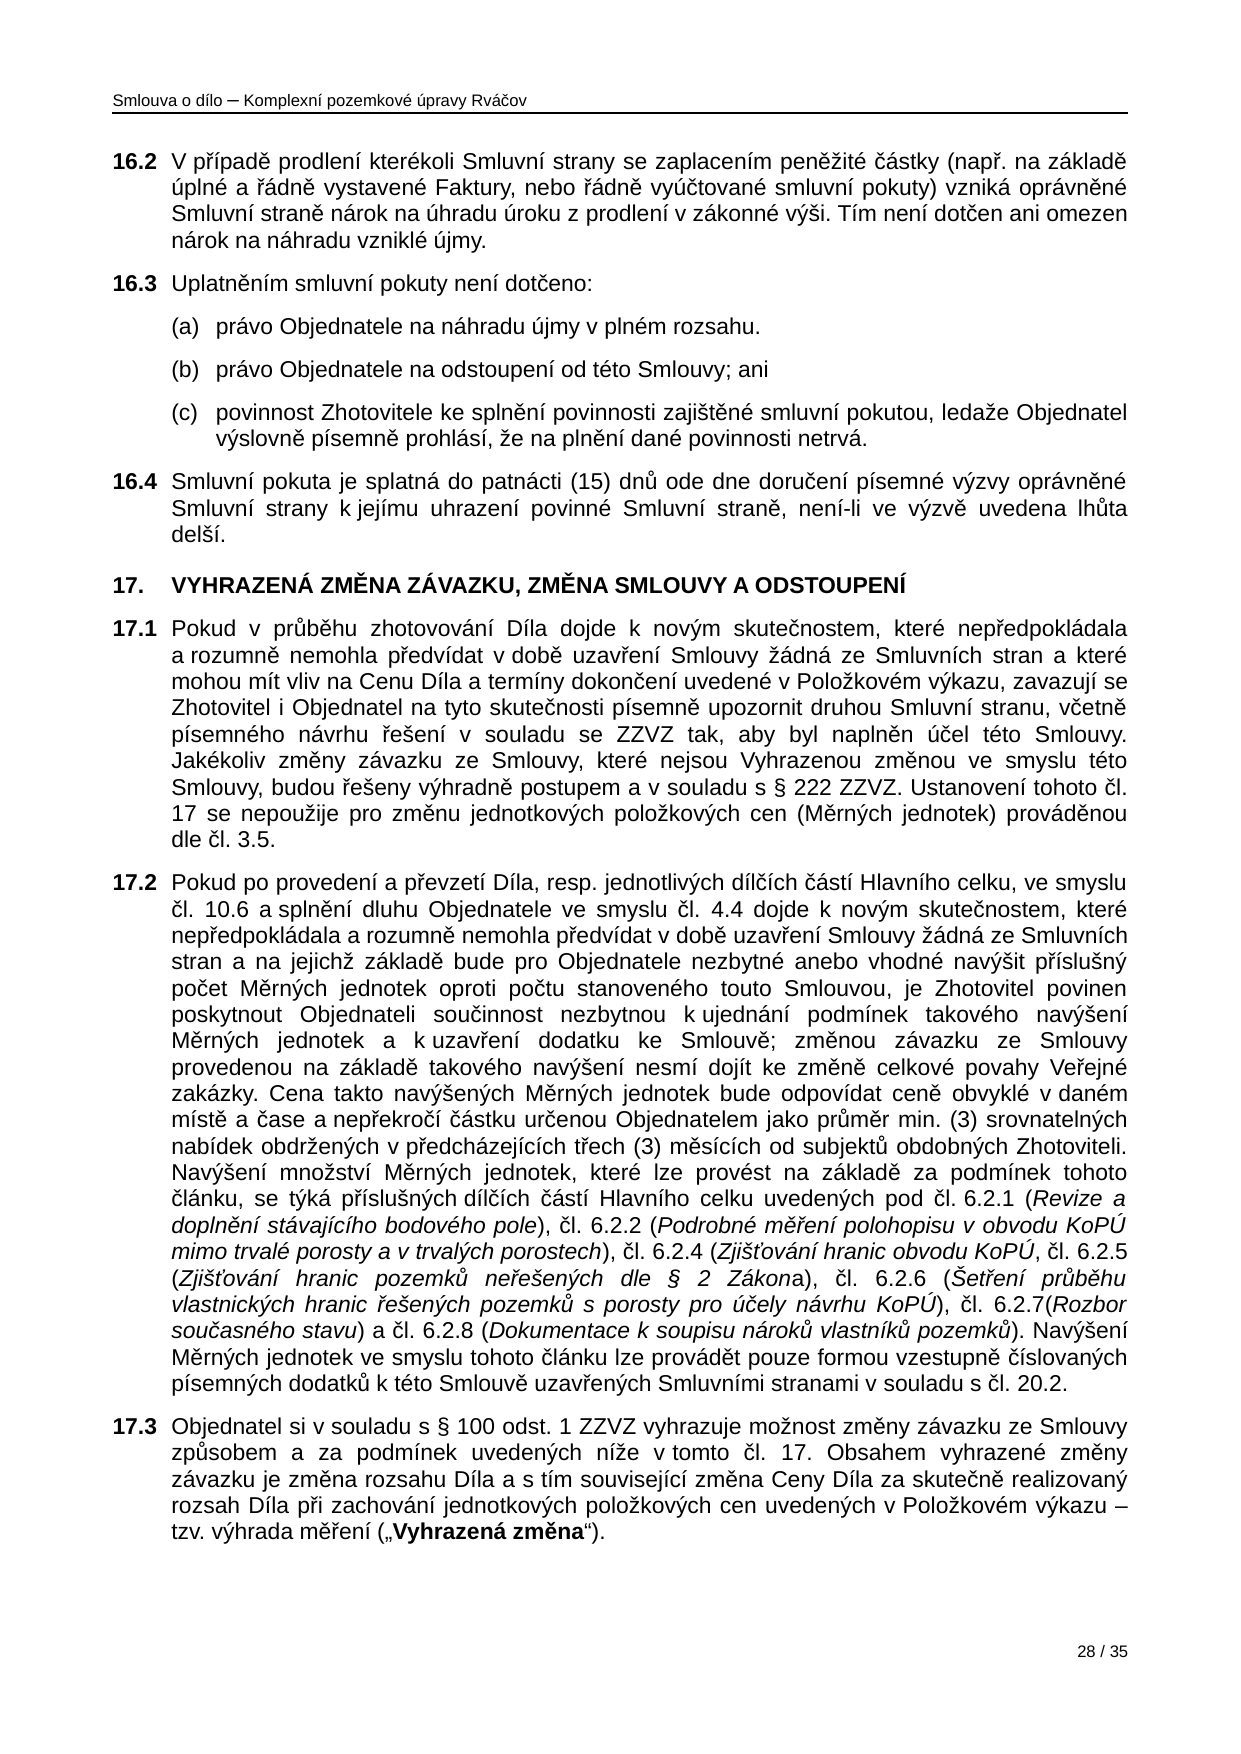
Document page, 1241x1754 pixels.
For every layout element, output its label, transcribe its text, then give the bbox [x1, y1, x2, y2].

text Uplatněním smluvní pokuty není dotčeno: [112, 270, 1128, 296]
text Objednatel si v souladu s § 100 odst. 1 ZZVZ vyhrazuje možnost změny závazku ze Smlouvy způsobem a za podmínek uvedených níže v tomto čl. 17. Obsahem vyhrazené změny závazku je změna rozsahu Díla a s tím související změna Ceny Díla za skutečně realizovaný rozsah Díla při zachování jednotkových položkových cen uvedených v Položkovém výkazu – tzv. výhrada měření („Vyhrazená změna“). [112, 1413, 1128, 1545]
text Pokud v průběhu zhotovování Díla dojde k novým skutečnostem, které nepředpokládala a rozumně nemohla předvídat v době uzavření Smlouvy žádná ze Smluvních stran a které mohou mít vliv na Cenu Díla a termíny dokončení uvedené v Položkovém výkazu, zavazují se Zhotovitel i Objednatel na tyto skutečnosti písemně upozornit druhou Smluvní stranu, včetně písemného návrhu řešení v souladu se ZZVZ tak, aby byl naplněn účel této Smlouvy. Jakékoliv změny závazku ze Smlouvy, které nejsou Vyhrazenou změnou ve smyslu této Smlouvy, budou řešeny výhradně postupem a v souladu s § 222 ZZVZ. Ustanovení tohoto čl. 17 se nepoužije pro změnu jednotkových položkových cen (Měrných jednotek) prováděnou dle čl. 3.6. [112, 615, 1128, 852]
text Smluvní pokuta je splatná do patnácti (15) dnů ode dne doručení písemné výzvy oprávněné Smluvní strany k jejímu uhrazení povinné Smluvní straně, není-li ve výzvě uvedena lhůta delší. [112, 468, 1128, 547]
text Pokud po provedení a převzetí Díla, resp. jednotlivých dílčích částí Hlavního celku, ve smyslu čl. 10.6 a splnění dluhu Objednatele ve smyslu čl. 4.4 dojde k novým skutečnostem, které nepředpokládala a rozumně nemohla předvídat v době uzavření Smlouvy žádná ze Smluvních stran a na jejichž základě bude pro Objednatele nezbytné anebo vhodné navýšit příslušný počet Měrných jednotek oproti počtu stanoveného touto Smlouvou, je Zhotovitel povinen poskytnout Objednateli součinnost nezbytnou k ujednání podmínek takového navýšení Měrných jednotek a k uzavření dodatku ke Smlouvě; změnou závazku ze Smlouvy provedenou na základě takového navýšení nesmí dojít ke změně celkové povahy Veřejné zakázky. Cena takto navýšených Měrných jednotek bude odpovídat ceně obvyklé v daném místě a čase a nepřekročí částku určenou Objednatelem jako průměr min. (3) srovnatelných nabídek obdržených v předcházejících třech (3) měsících od subjektů obdobných Zhotoviteli. Navýšení množství Měrných jednotek, které lze provést na základě za podmínek tohoto článku, se týká příslušných dílčích částí Hlavního celku uvedených pod čl. 6.2.1 (Revize a doplnění stávajícího bodového pole), čl. 6.2.2 (Podrobné měření polohopisu v obvodu KoPÚ mimo trvalé porosty a v trvalých porostech), čl. 6.2.4 (Zjišťování hranic obvodu KoPÚ, čl. 6.2.5 (Zjišťování hranic pozemků neřešených dle § 2 Zákona), čl. 6.2.6 (Šetření průběhu vlastnických hranic řešených pozemků s porosty pro účely návrhu KoPÚ), čl. 6.2.7(Rozbor současného stavu) a čl. 6.2.8 (Dokumentace k soupisu nároků vlastníků pozemků). Navýšení Měrných jednotek ve smyslu tohoto článku lze provádět pouze formou vzestupně číslovaných písemných dodatků k této Smlouvě uzavřených Smluvními stranami v souladu s čl. 20.2. [112, 869, 1128, 1396]
list právo Objednatele na náhradu újmy v plném rozsahu. [171, 313, 1128, 339]
text V případě prodlení kterékoli Smluvní strany se zaplacením peněžité částky (např. na základě úplné a řádně vystavené Faktury, nebo řádně vyúčtované smluvní pokuty) vzniká oprávněné Smluvní straně nárok na úhradu úroku z prodlení v zákonné výši. Tím není dotčen ani omezen nárok na náhradu vzniklé újmy. [112, 148, 1128, 253]
text Vyhrazená změna závazku, změna smlouvy a odstoupení [112, 572, 1128, 599]
list právo Objednatele na odstoupení od této Smlouvy; ani [171, 356, 1128, 382]
list povinnost Zhotovitele ke splnění povinnosti zajištěné smluvní pokutou, ledaže Objednatel výslovně písemně prohlásí, že na plnění dané povinnosti netrvá. [171, 399, 1128, 452]
